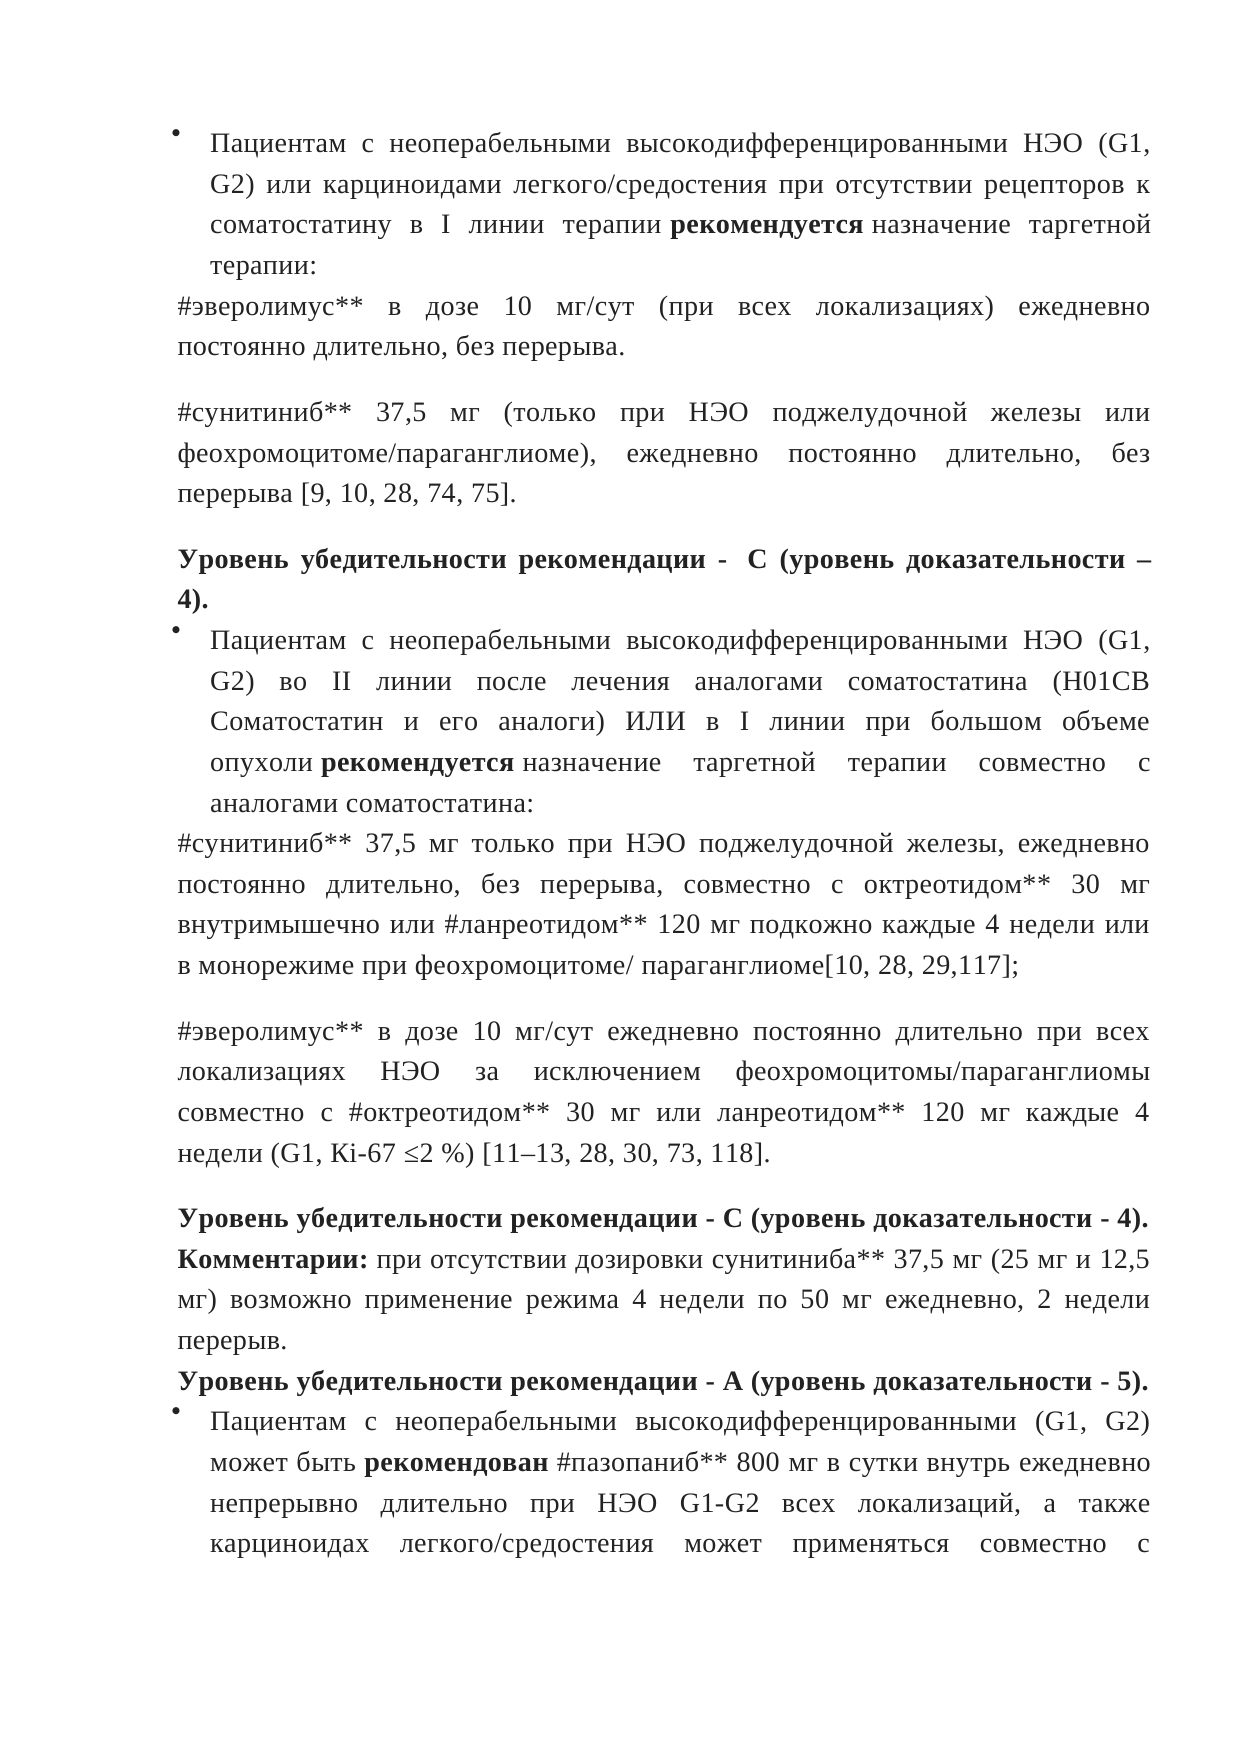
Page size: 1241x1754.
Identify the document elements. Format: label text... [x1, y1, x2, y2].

text Уровень убедительности рекомендации - A (уровень доказательности - 5). [177, 1356, 1152, 1396]
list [172, 1396, 1152, 1559]
text Уровень убедительности рекомендации - C (уровень доказательности - 4). [177, 1193, 1152, 1234]
list Пациентам с неоперабельными высокодифференцированными НЭО (G1, G2) или карциноидами легкого/средостения при отсутствии рецепторов к соматостатину в I линии терапии рекомендуется назначение таргетной терапии: [172, 118, 1152, 281]
text Комментарии: при отсутствии дозировки сунитиниба** 37,5 мг (25 мг и 12,5 мг) возможно применение режима 4 недели по 50 мг ежедневно, 2 недели перерыв. [177, 1234, 1152, 1356]
text #сунитиниб** 37,5 мг только при НЭО поджелудочной железы, ежедневно постоянно длительно, без перерыва, совместно с октреотидом** 30 мг внутримышечно или #ланреотидом** 120 мг подкожно каждые 4 недели или в монорежиме при феохромоцитоме/ параганглиоме[10, 28, 29,117]; [177, 818, 1152, 981]
text #эверолимус** в дозе 10 мг/сут ежедневно постоянно длительно при всех локализациях НЭО за исключением феохромоцитомы/параганглиомы совместно с #октреотидом** 30 мг или ланреотидом** 120 мг каждые 4 недели (G1, Кi-67 ≤2 %) [11–13, 28, 30, 73, 118]. [177, 1006, 1152, 1168]
text #эверолимус** в дозе 10 мг/сут (при всех локализациях) ежедневно постоянно длительно, без перерыва. [177, 281, 1152, 362]
text Уровень убедительности рекомендации - C (уровень доказательности –4). [177, 534, 1152, 615]
text #сунитиниб** 37,5 мг (только при НЭО поджелудочной железы или феохромоцитоме/параганглиоме), ежедневно постоянно длительно, без перерыва [9, 10, 28, 74, 75]. [177, 387, 1152, 509]
list Пациентам с неоперабельными высокодифференцированными НЭО (G1, G2) во II линии после лечения аналогами соматостатина (H01CB Соматостатин и его аналоги) ИЛИ в I линии при большом объеме опухоли рекомендуется назначение таргетной терапии совместно с аналогами соматостатина: [172, 615, 1152, 818]
